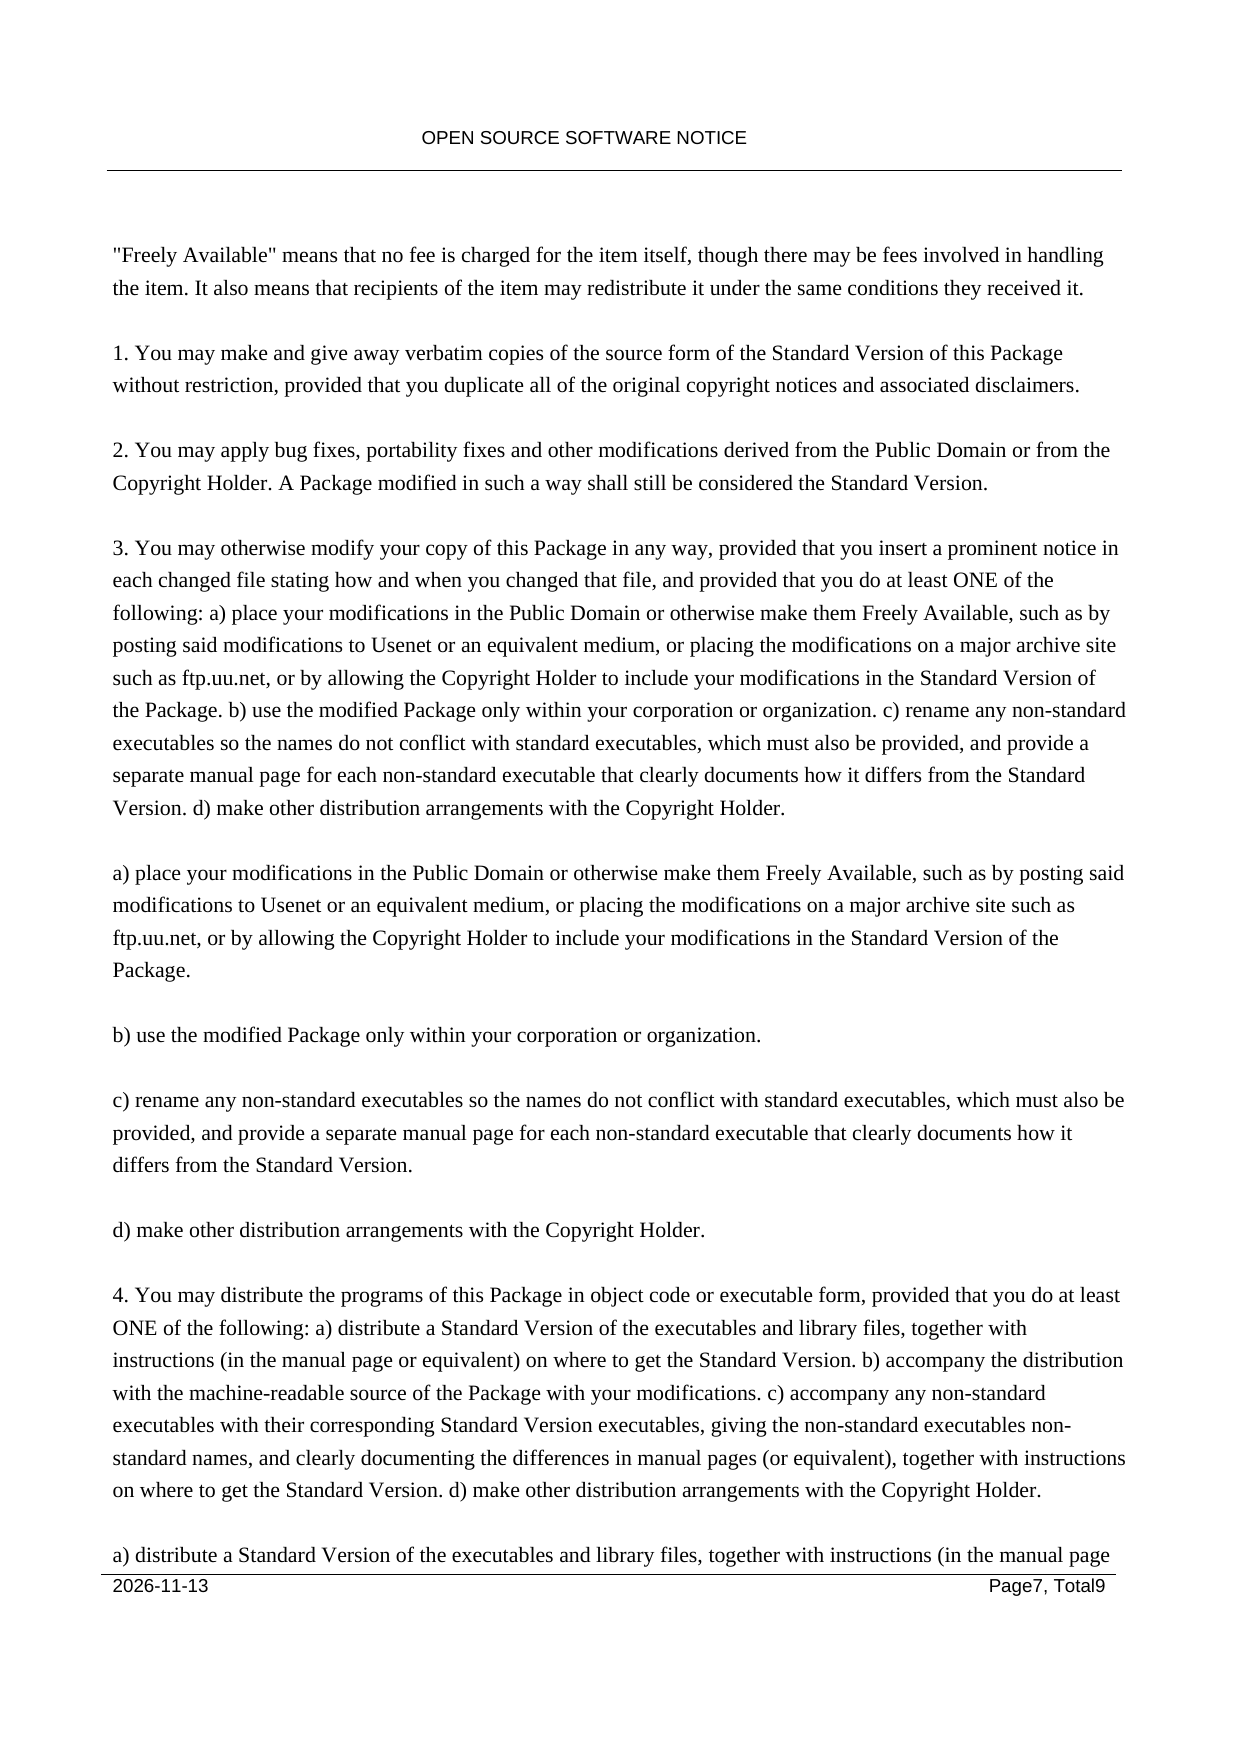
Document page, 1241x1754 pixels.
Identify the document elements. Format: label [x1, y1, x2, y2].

text [112, 206, 1128, 1571]
